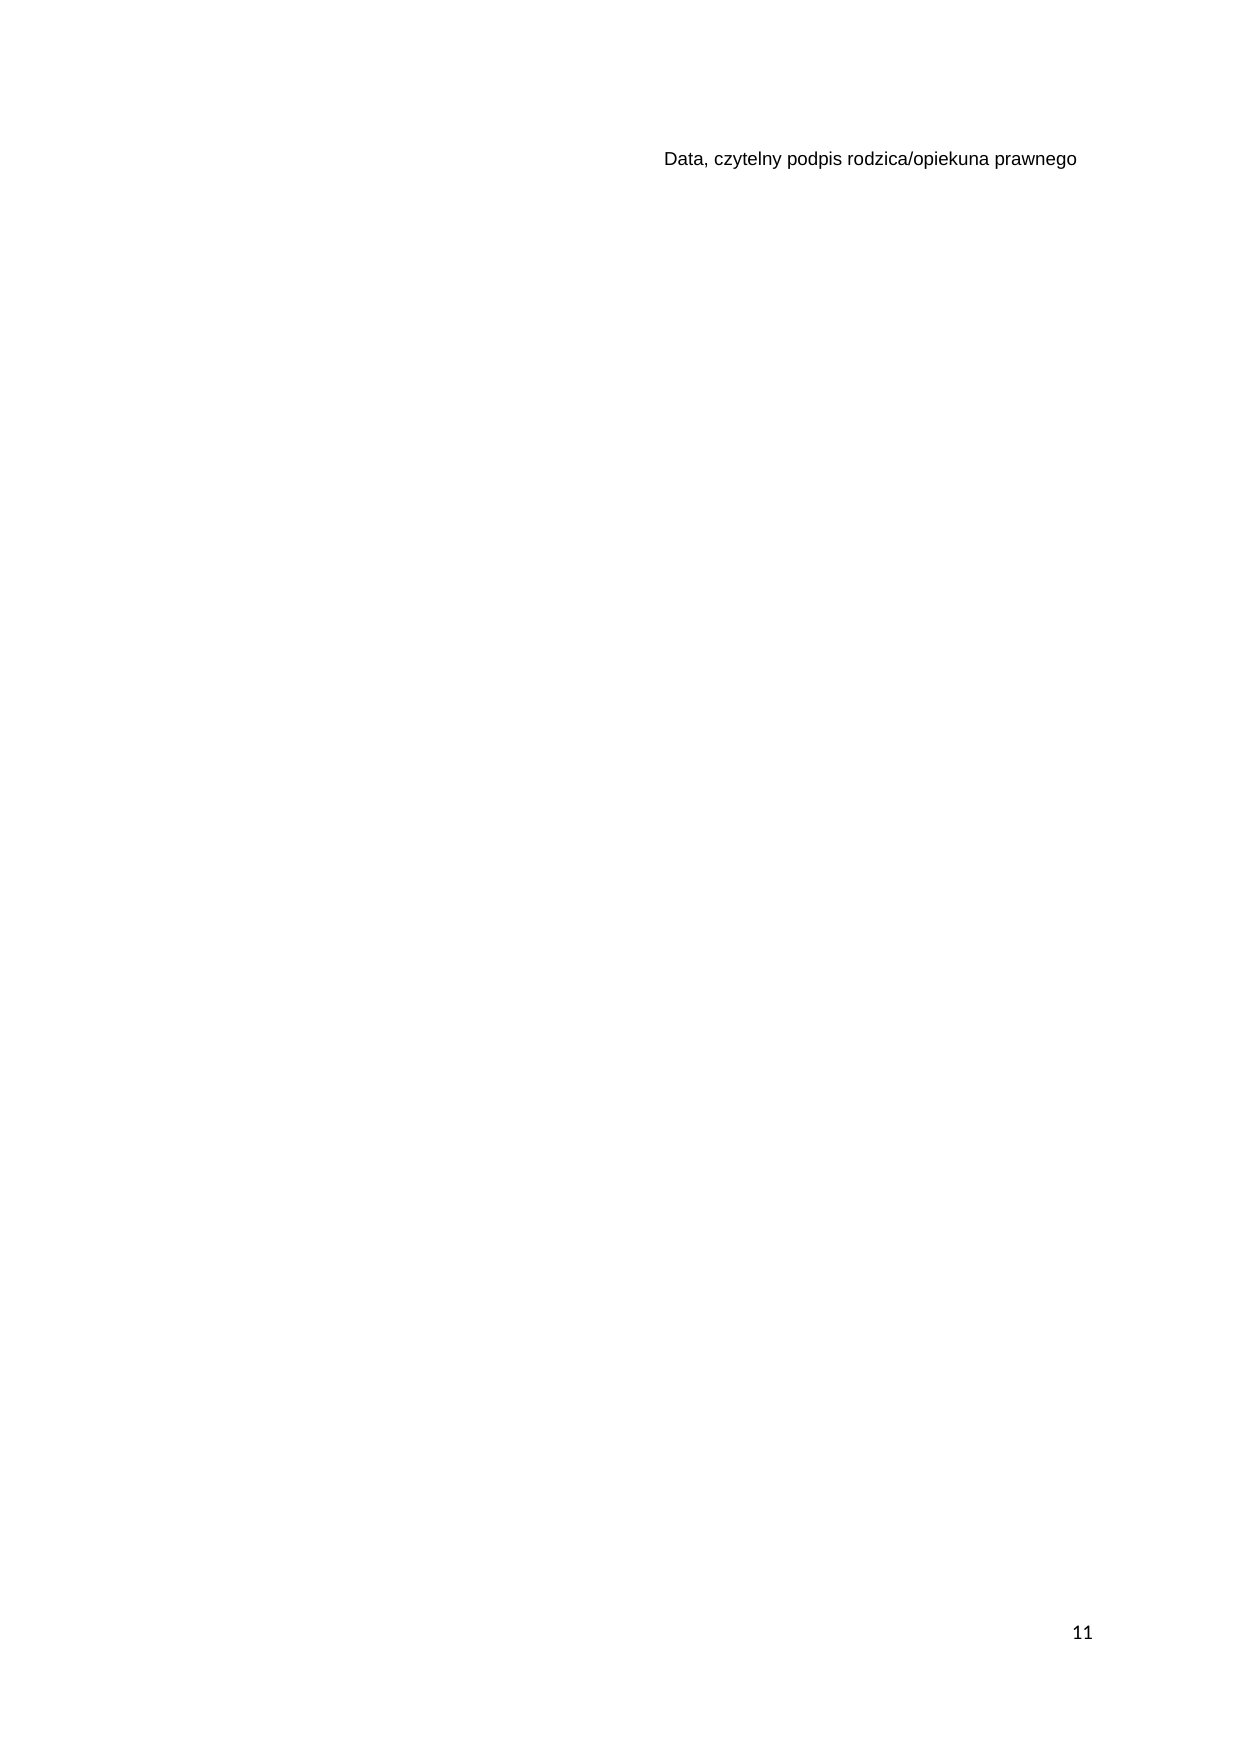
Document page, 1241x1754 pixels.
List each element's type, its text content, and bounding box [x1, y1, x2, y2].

text Data, czytelny podpis rodzica/opiekuna prawnego [148, 148, 1093, 169]
